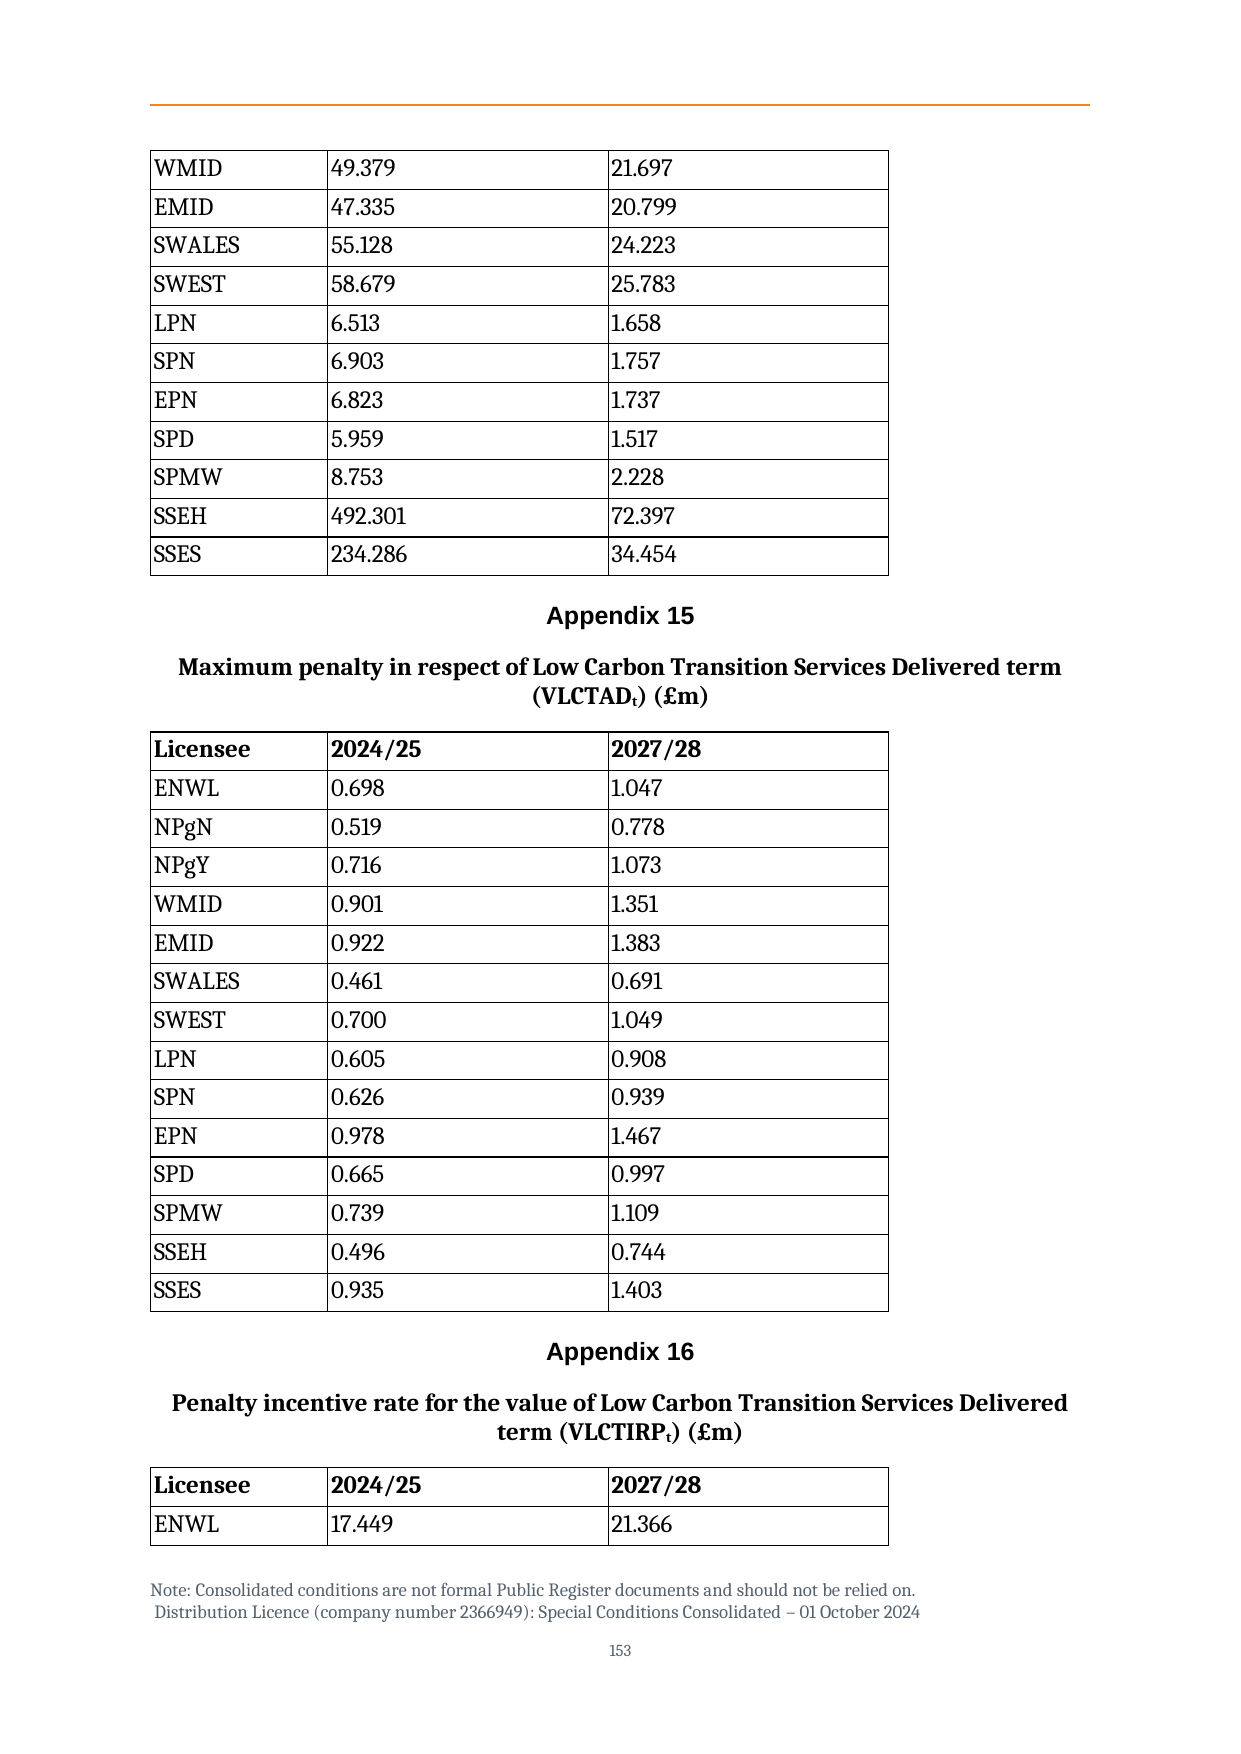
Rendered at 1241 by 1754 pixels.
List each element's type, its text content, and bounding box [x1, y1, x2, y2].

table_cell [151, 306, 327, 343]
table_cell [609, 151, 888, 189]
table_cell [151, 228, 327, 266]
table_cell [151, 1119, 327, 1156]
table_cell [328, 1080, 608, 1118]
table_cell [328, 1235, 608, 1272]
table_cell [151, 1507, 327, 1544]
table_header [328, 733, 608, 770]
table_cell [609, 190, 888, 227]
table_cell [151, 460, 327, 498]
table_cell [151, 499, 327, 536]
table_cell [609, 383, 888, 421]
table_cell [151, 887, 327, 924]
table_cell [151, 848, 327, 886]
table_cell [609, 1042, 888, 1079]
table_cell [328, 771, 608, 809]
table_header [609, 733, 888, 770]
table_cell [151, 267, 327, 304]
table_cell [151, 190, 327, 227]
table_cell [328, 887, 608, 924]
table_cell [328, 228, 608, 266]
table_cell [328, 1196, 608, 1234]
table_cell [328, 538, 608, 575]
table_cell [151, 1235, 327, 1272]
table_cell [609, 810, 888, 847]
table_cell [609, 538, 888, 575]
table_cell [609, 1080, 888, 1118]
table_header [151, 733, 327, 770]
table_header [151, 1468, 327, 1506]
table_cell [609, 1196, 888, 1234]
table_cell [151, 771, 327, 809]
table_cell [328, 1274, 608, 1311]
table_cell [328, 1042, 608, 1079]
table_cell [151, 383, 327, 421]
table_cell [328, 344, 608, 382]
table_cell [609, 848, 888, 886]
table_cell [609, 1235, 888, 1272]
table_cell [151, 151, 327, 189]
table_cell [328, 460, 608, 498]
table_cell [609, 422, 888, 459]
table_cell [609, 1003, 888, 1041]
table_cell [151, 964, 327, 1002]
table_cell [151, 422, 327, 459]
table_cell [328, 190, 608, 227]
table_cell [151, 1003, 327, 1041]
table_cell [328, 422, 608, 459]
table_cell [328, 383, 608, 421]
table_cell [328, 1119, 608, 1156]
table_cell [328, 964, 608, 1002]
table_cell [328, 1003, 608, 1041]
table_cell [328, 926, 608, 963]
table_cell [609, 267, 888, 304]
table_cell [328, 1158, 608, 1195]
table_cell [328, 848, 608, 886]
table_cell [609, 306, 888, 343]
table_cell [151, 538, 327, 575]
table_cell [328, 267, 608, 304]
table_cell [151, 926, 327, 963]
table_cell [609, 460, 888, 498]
text Penalty incentive rate for the value of Low Carbon Transition Services Delivered term (VLCTIRPt) (£m) [150, 1389, 1090, 1446]
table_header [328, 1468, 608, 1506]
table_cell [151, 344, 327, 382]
text Maximum penalty in respect of Low Carbon Transition Services Delivered term (VLCTADt) (£m) [150, 653, 1090, 711]
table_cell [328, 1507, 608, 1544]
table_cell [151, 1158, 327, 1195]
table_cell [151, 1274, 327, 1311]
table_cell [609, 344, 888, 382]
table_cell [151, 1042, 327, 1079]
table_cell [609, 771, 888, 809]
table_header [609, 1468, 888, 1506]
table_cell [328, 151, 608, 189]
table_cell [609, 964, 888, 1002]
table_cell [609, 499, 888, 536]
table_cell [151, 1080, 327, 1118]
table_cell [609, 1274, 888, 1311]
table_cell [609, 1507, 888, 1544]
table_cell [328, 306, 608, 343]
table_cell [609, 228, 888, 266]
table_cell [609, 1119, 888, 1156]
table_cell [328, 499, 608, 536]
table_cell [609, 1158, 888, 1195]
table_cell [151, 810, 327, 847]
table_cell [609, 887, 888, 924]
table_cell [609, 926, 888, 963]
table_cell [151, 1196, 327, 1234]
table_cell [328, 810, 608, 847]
